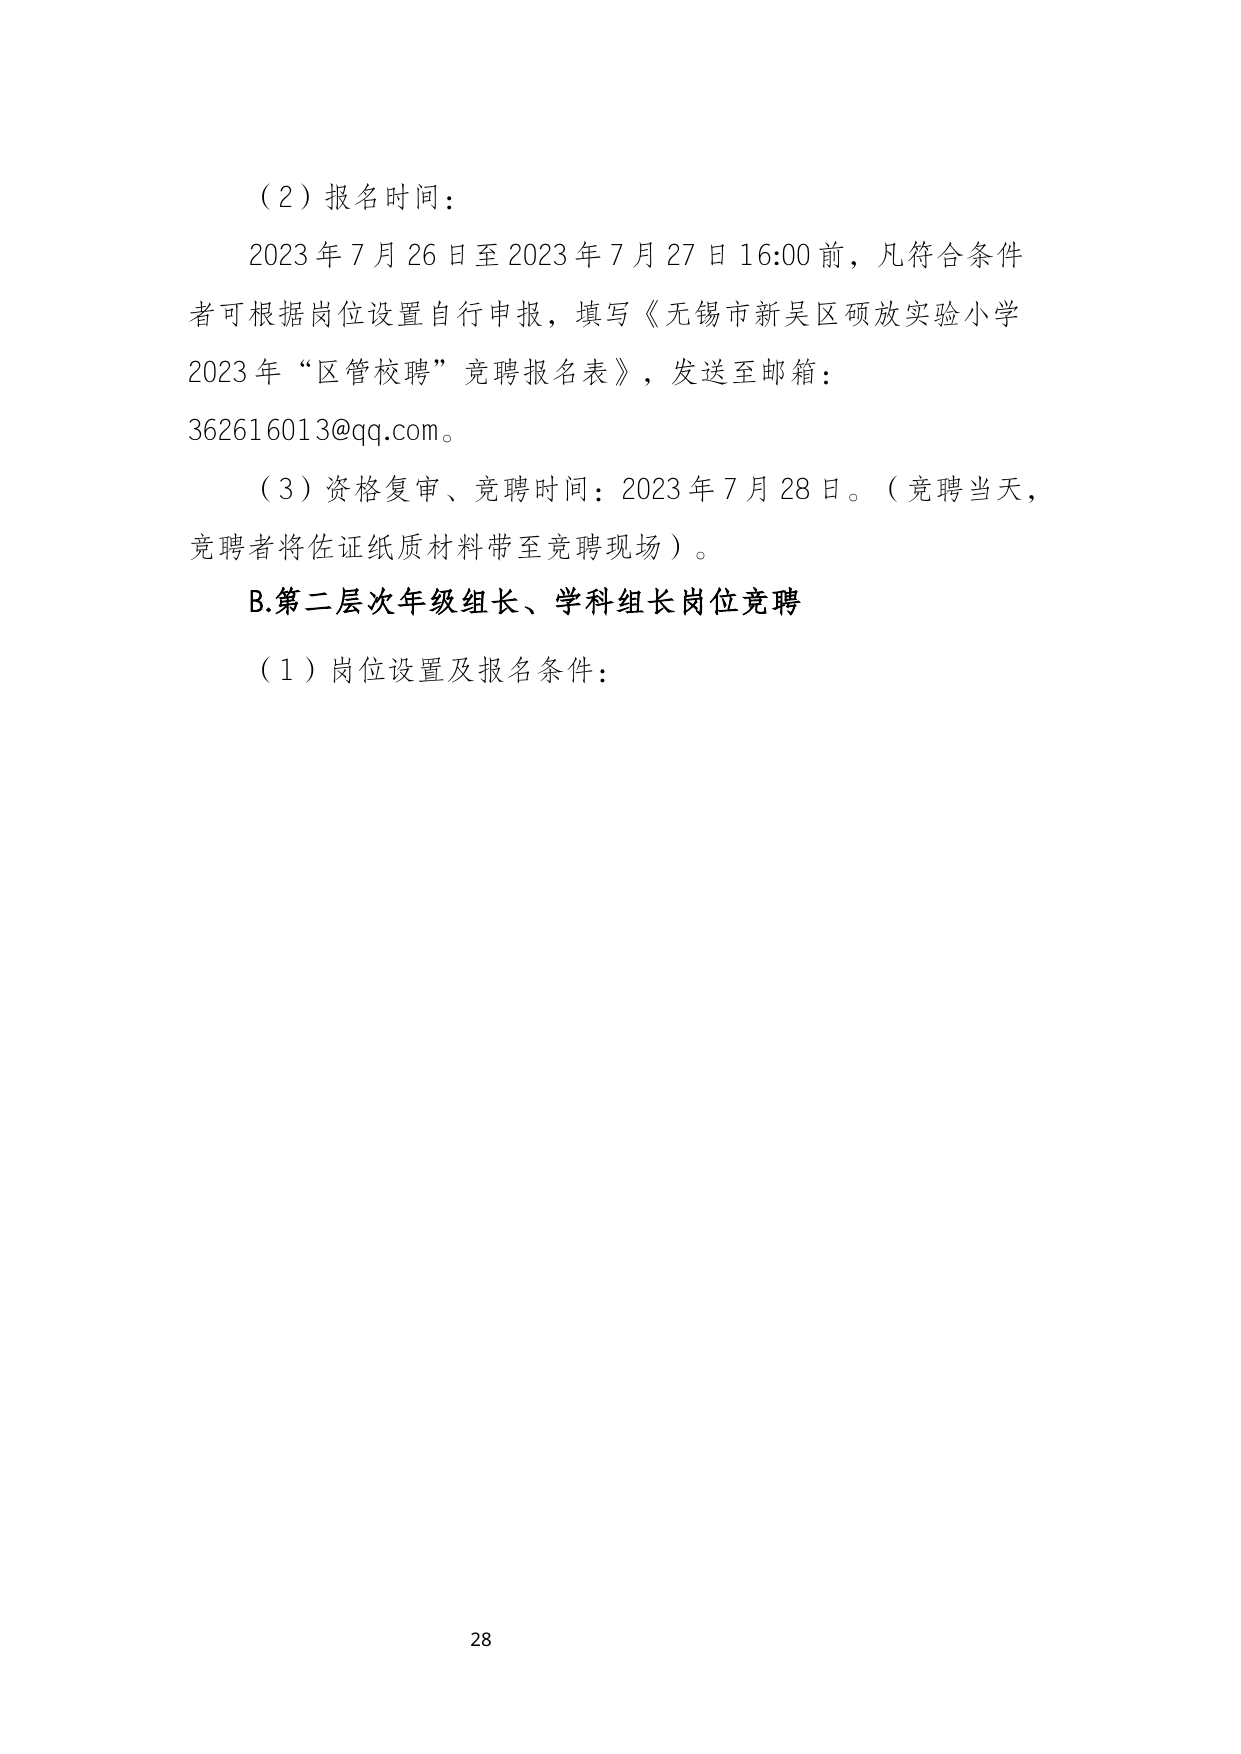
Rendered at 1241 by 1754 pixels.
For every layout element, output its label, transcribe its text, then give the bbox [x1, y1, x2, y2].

text （3）资格复审、竞聘时间：2023年7月28日。（竞聘当天，竞聘者将佐证纸质材料带至竞聘现场）。 [187, 454, 1053, 570]
text （2）报名时间： [187, 162, 1053, 220]
text （1）岗位设置及报名条件： [187, 635, 1053, 694]
text 2023年7月26日至2023年7月27日16:00前，凡符合条件者可根据岗位设置自行申报，填写《无锡市新吴区硕放实验小学2023年“区管校聘”竞聘报名表》，发送至邮箱：362616013@qq.com。 [187, 220, 1053, 454]
text B.第二层次年级组长、学科组长岗位竞聘 [187, 570, 1053, 635]
